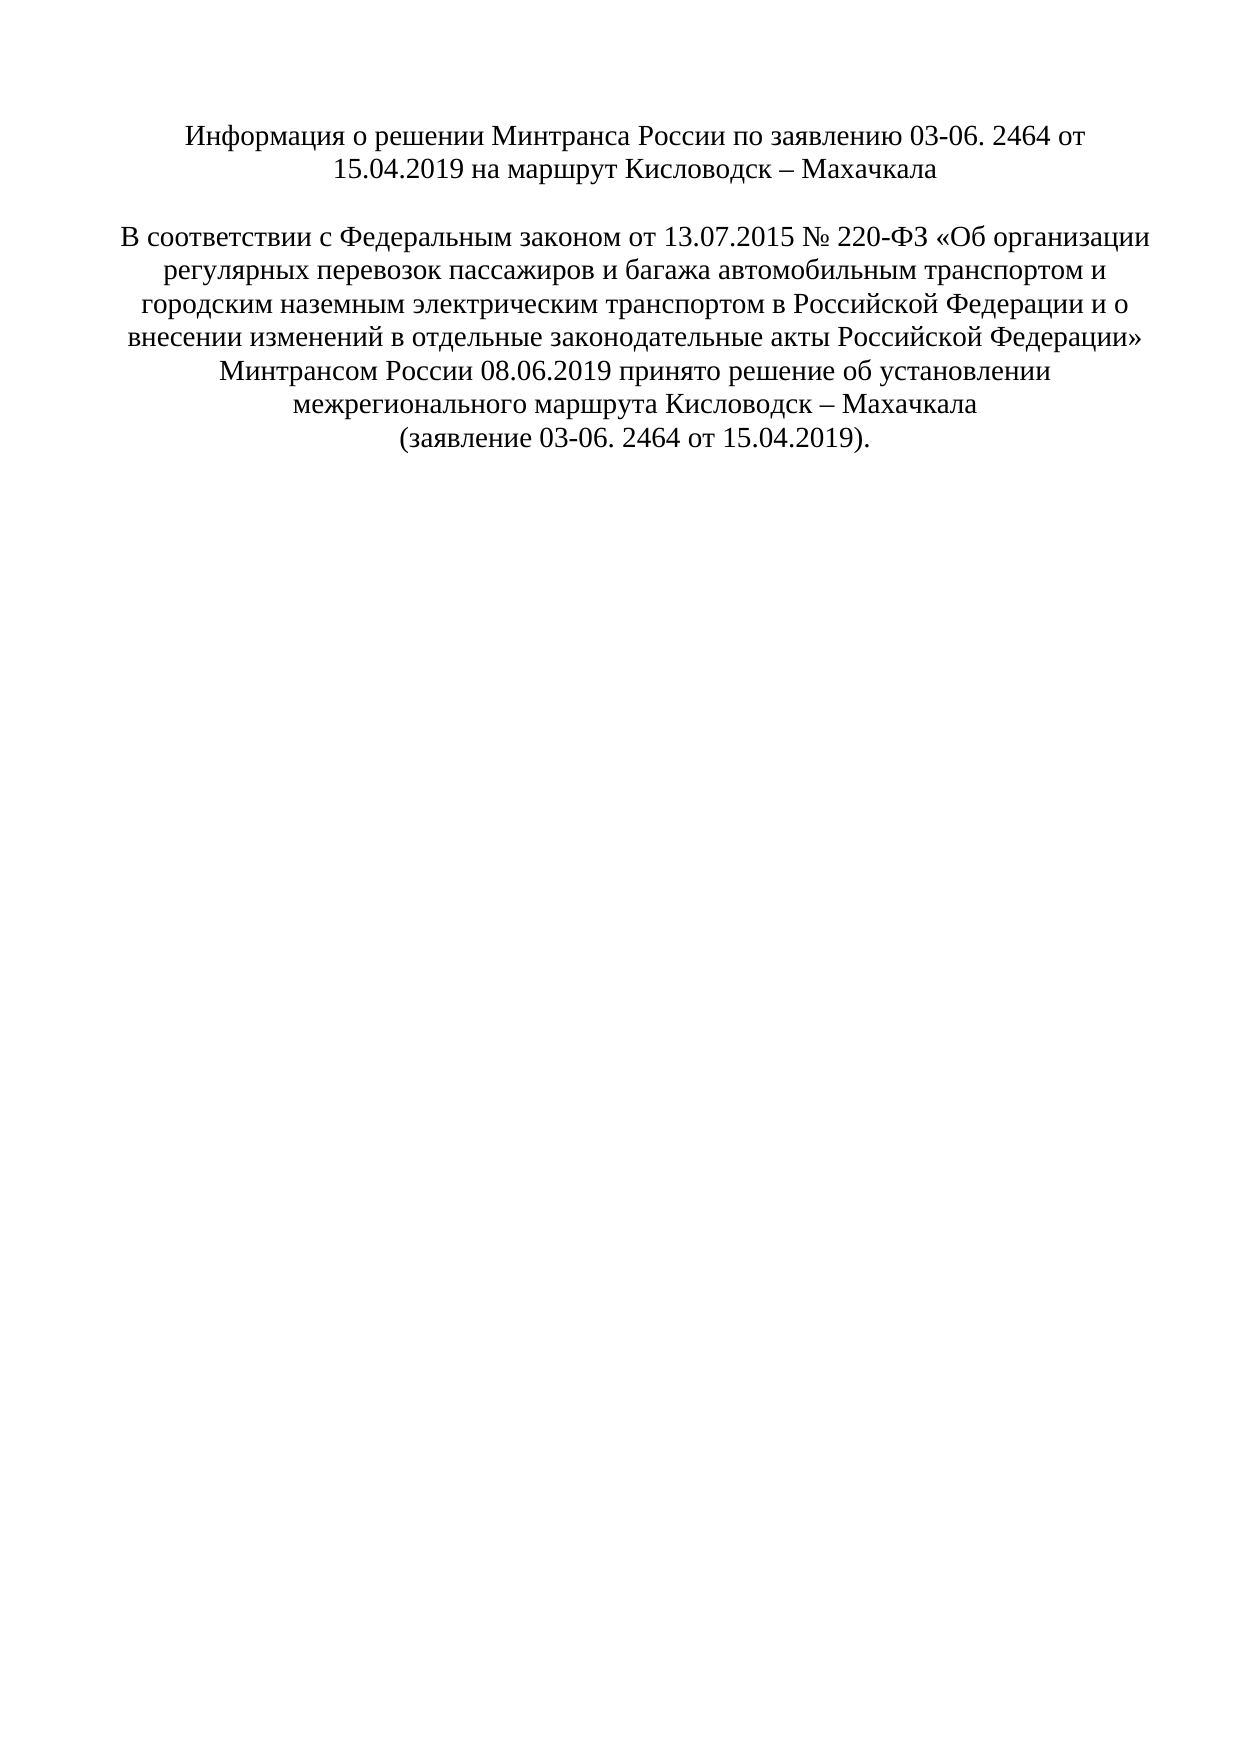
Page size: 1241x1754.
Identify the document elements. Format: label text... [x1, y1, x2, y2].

text (заявление 03-06. 2464 от 15.04.2019). [118, 420, 1152, 453]
text Информация о решении Минтранса России по заявлению 03-06. 2464 от 15.04.2019 на маршрут Кисловодск – Махачкала [118, 118, 1152, 185]
text В соответствии с Федеральным законом от 13.07.2015 № 220-ФЗ «Об организации регулярных перевозок пассажиров и багажа автомобильным транспортом и городским наземным электрическим транспортом в Российской Федерации и о внесении изменений в отдельные законодательные акты Российской Федерации» Минтрансом России 08.06.2019 принято решение об установлении межрегионального маршрута Кисловодск – Махачкала [118, 219, 1152, 420]
